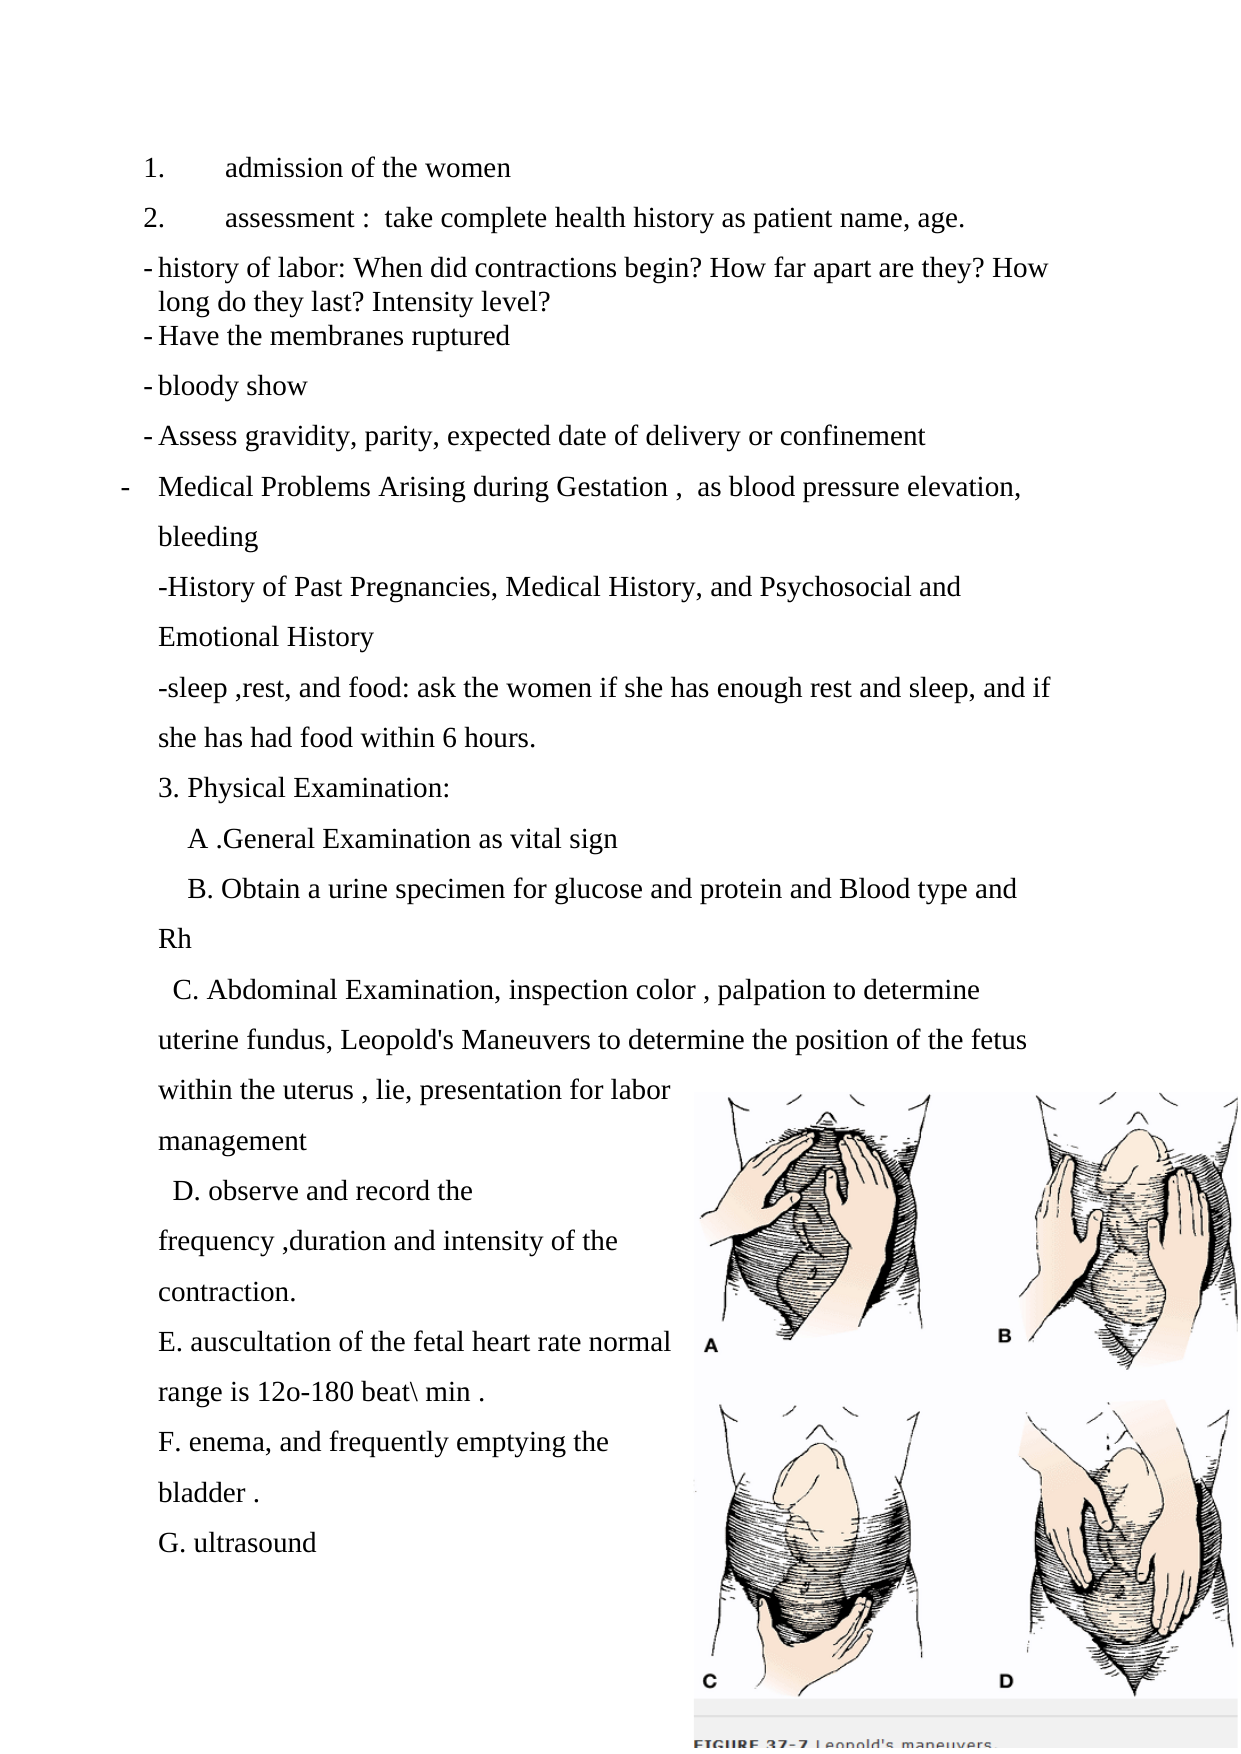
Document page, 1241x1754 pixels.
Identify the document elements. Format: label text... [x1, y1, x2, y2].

list Medical Problems Arising during Gestation , as blood pressure elevation, bleeding [120, 469, 1053, 552]
text A .General Examination as vital sign [158, 821, 1053, 854]
list Assess gravidity, parity, expected date of delivery or confinement [143, 418, 1053, 452]
text C. Abdominal Examination, inspection color , palpation to determine uterine fundus, Leopold's Maneuvers to determine the position of the fetus within the uterus , lie, presentation for labor management [158, 972, 1053, 1156]
list Have the membranes ruptured [143, 318, 1053, 351]
text B. Obtain a urine specimen for glucose and protein and Blood type and Rh [158, 871, 1053, 955]
text D. observe and record the frequency ,duration and intensity of the contraction. [158, 1173, 693, 1307]
list assessment : take complete health history as patient name, age. [143, 200, 1053, 234]
text E. auscultation of the fetal heart rate normal range is 12o-180 beat\ min . [158, 1324, 693, 1408]
text -History of Past Pregnancies, Medical History, and Psychosocial and Emotional History [158, 569, 1053, 653]
text 3. Physical Examination: [158, 771, 1053, 804]
picture [693, 1092, 1238, 1746]
text F. enema, and frequently emptying the bladder . [158, 1424, 693, 1508]
list history of labor: When did contractions begin? How far apart are they? How long do they last? Intensity level? [143, 251, 1053, 318]
text G. ultrasound [158, 1525, 693, 1559]
list bloody show [143, 368, 1053, 402]
list admission of the women [143, 150, 1053, 183]
text -sleep ,rest, and food: ask the women if she has enough rest and sleep, and if she has had food within 6 hours. [158, 670, 1053, 754]
